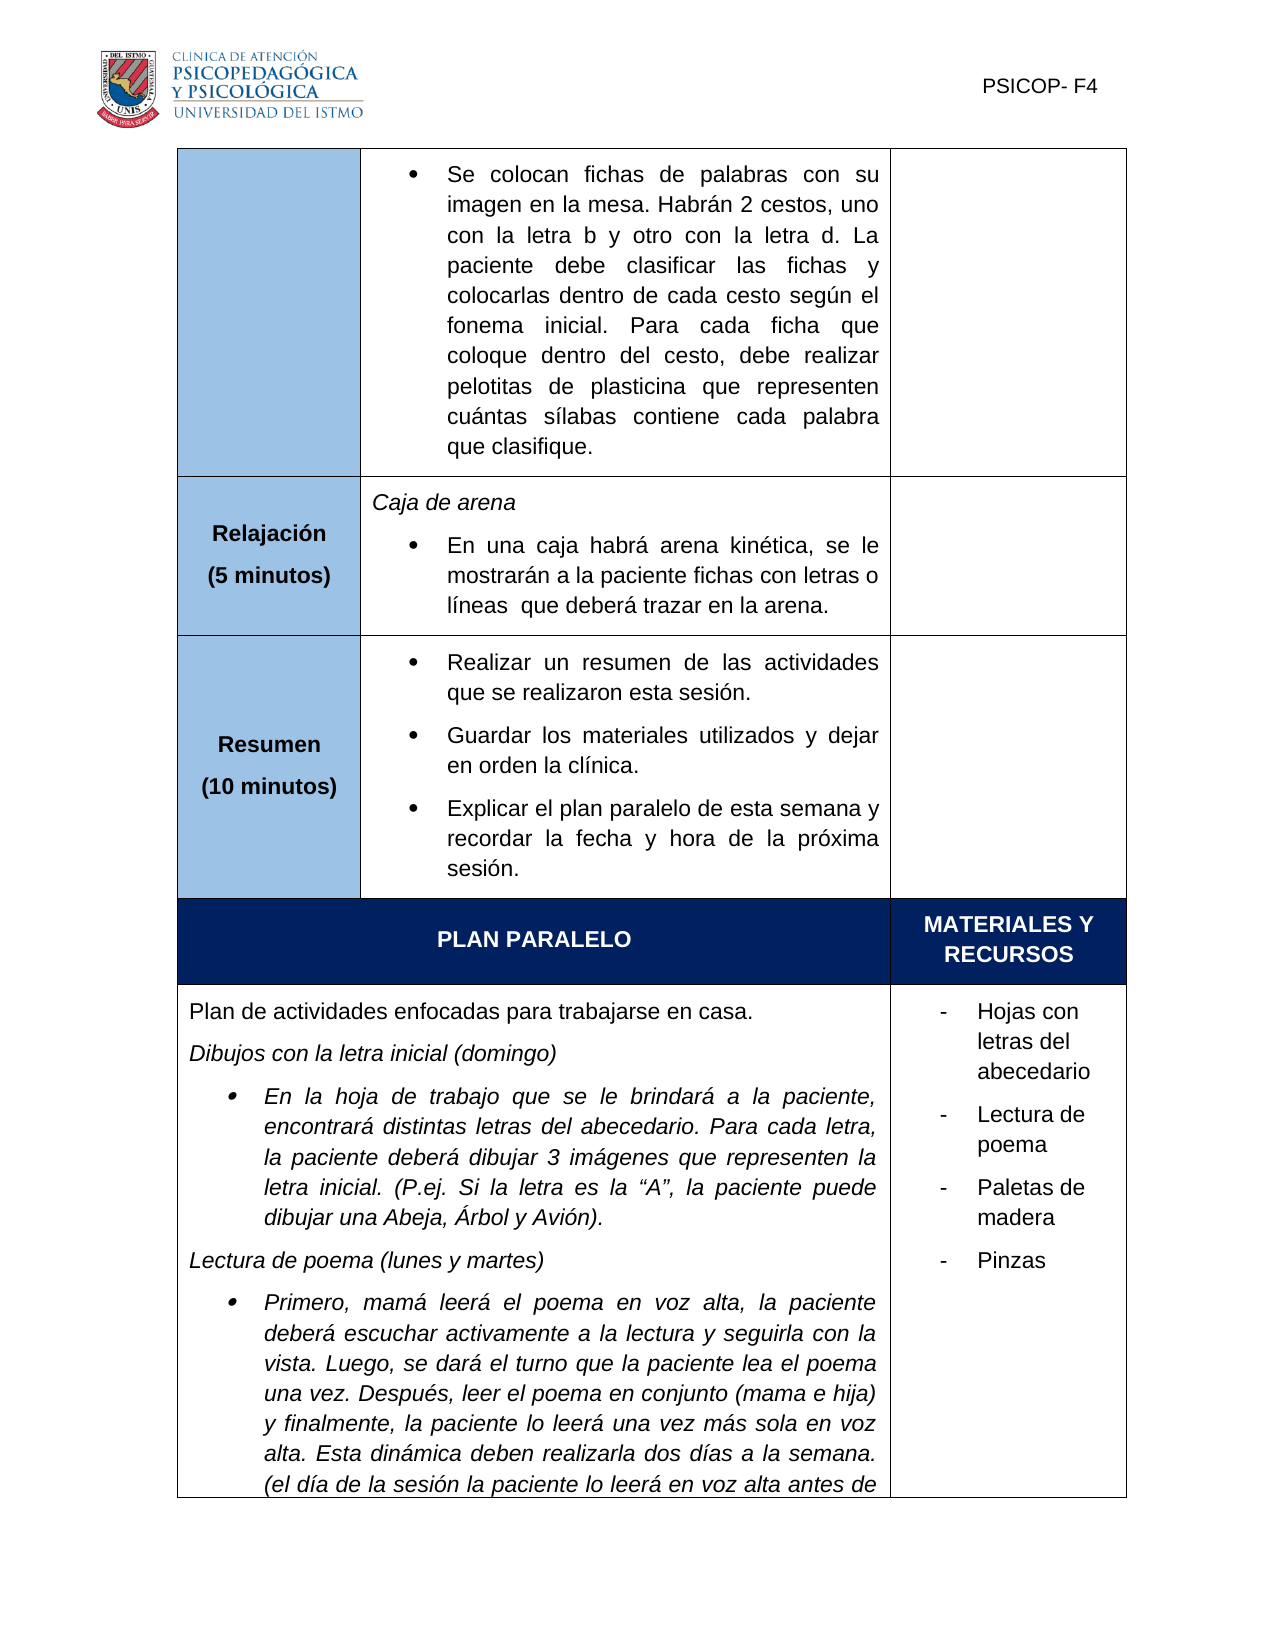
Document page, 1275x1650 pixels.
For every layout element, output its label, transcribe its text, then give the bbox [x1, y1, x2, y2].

picture [45, 21, 424, 163]
table_cell MATERIALES Y RECURSOS [891, 899, 1126, 984]
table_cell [361, 149, 890, 476]
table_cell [891, 985, 1126, 1497]
table_cell [891, 636, 1126, 898]
table_cell [891, 477, 1126, 635]
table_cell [891, 149, 1126, 476]
table_cell Resumen (10 minutos) [178, 636, 360, 898]
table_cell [178, 149, 360, 476]
table_cell Relajación (5 minutos) [178, 477, 360, 635]
table_cell Caja de arena En una caja habrá arena kinética, se le mostrarán a la paciente fichas con letras o líneas que deberá trazar en la arena. [361, 477, 890, 635]
table_cell PLAN PARALELO [178, 899, 890, 984]
table_cell Realizar un resumen de las actividades que se realizaron esta sesión. Guardar los materiales utilizados y dejar en orden la clínica. Explicar el plan paralelo de esta semana y recordar la fecha y hora de la próxima sesión. [361, 636, 890, 898]
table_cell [178, 985, 890, 1497]
